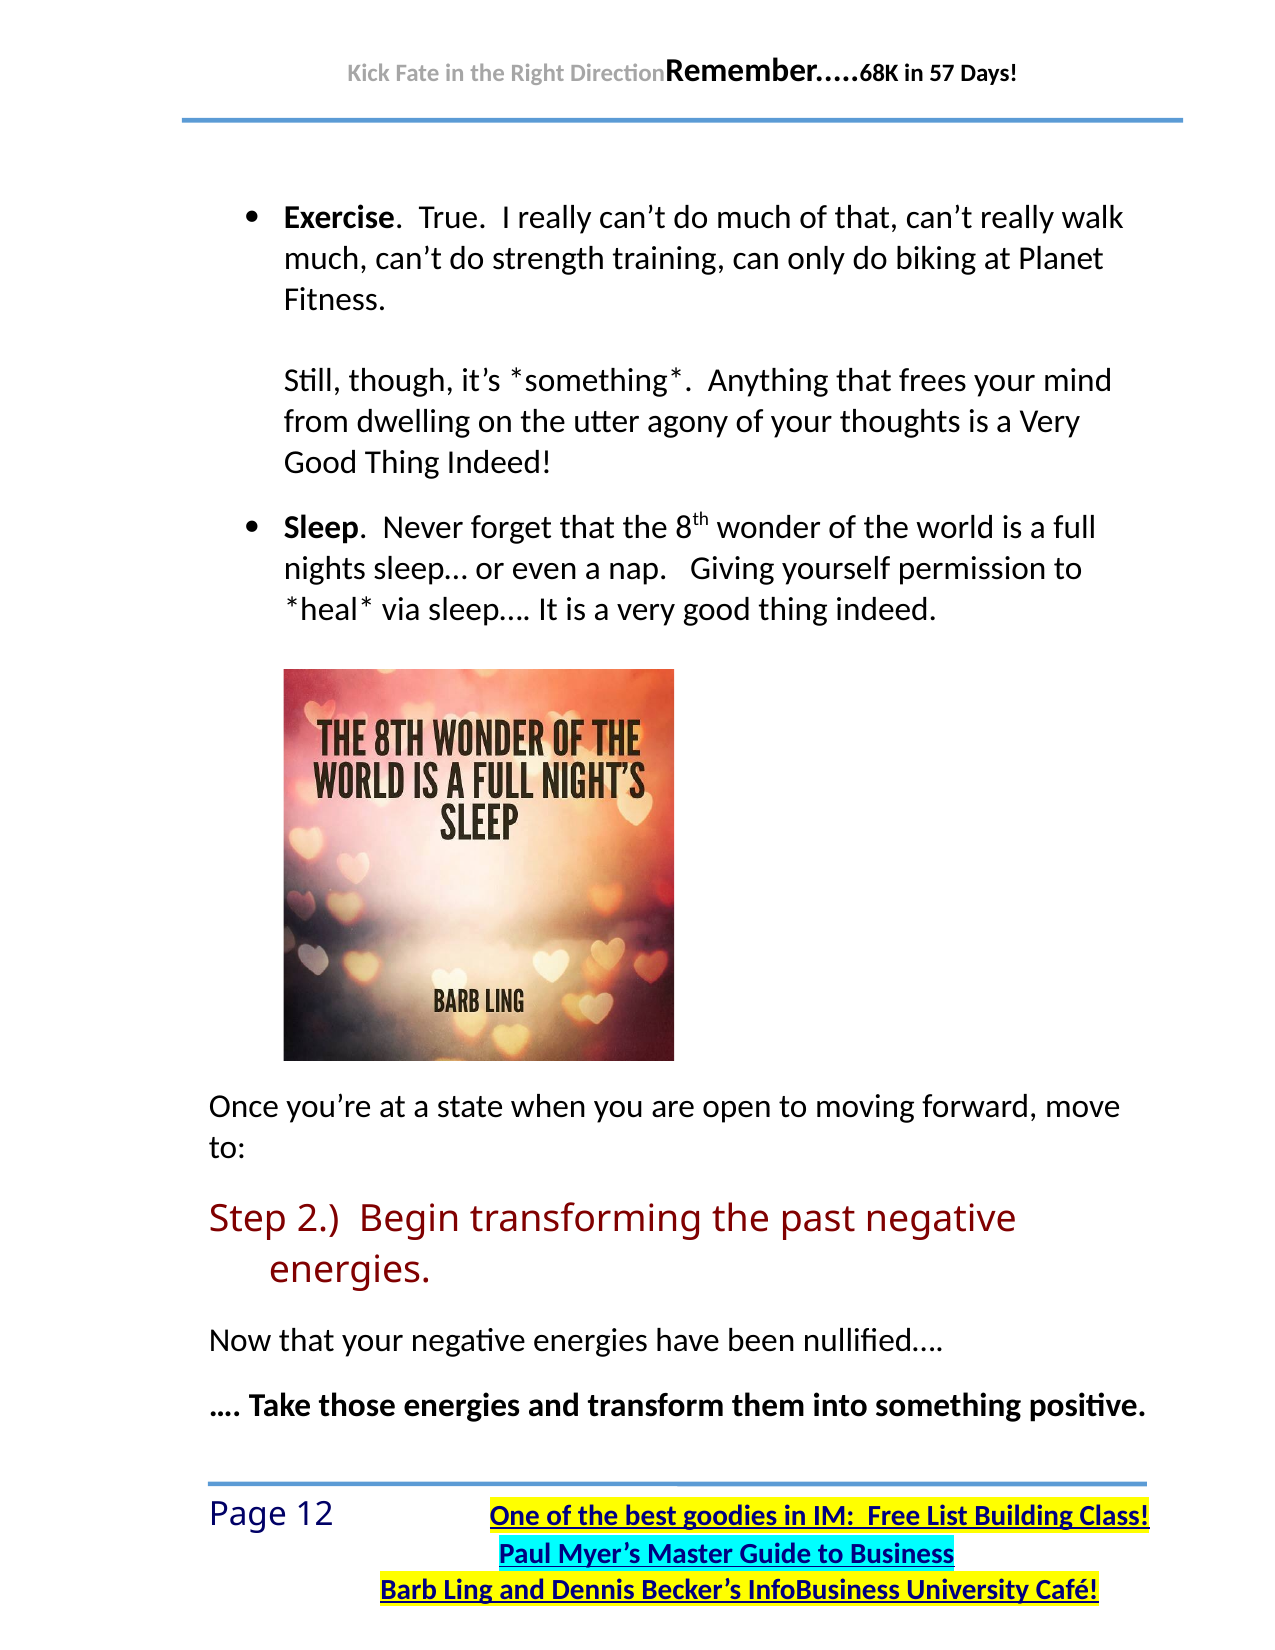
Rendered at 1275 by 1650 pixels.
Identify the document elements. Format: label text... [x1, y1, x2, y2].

text …. Take those energies and transform them into something positive. [208, 1384, 1156, 1425]
text Once you’re at a state when you are open to moving forward, move to: [208, 1085, 1156, 1167]
text Now that your negative energies have been nullified…. [208, 1319, 1156, 1359]
list Exercise. True. I really can’t do much of that, can’t really walk much, can’t do strength training, can only do biking at Planet Fitness. Still, though, it’s *something*. Anything that frees your mind from dwelling on the utter agony of your thoughts is a Very Good Thing Indeed! [246, 196, 1156, 482]
subtitle Step 2.) Begin transforming the past negative energies. [208, 1192, 1156, 1294]
picture [283, 669, 675, 1061]
